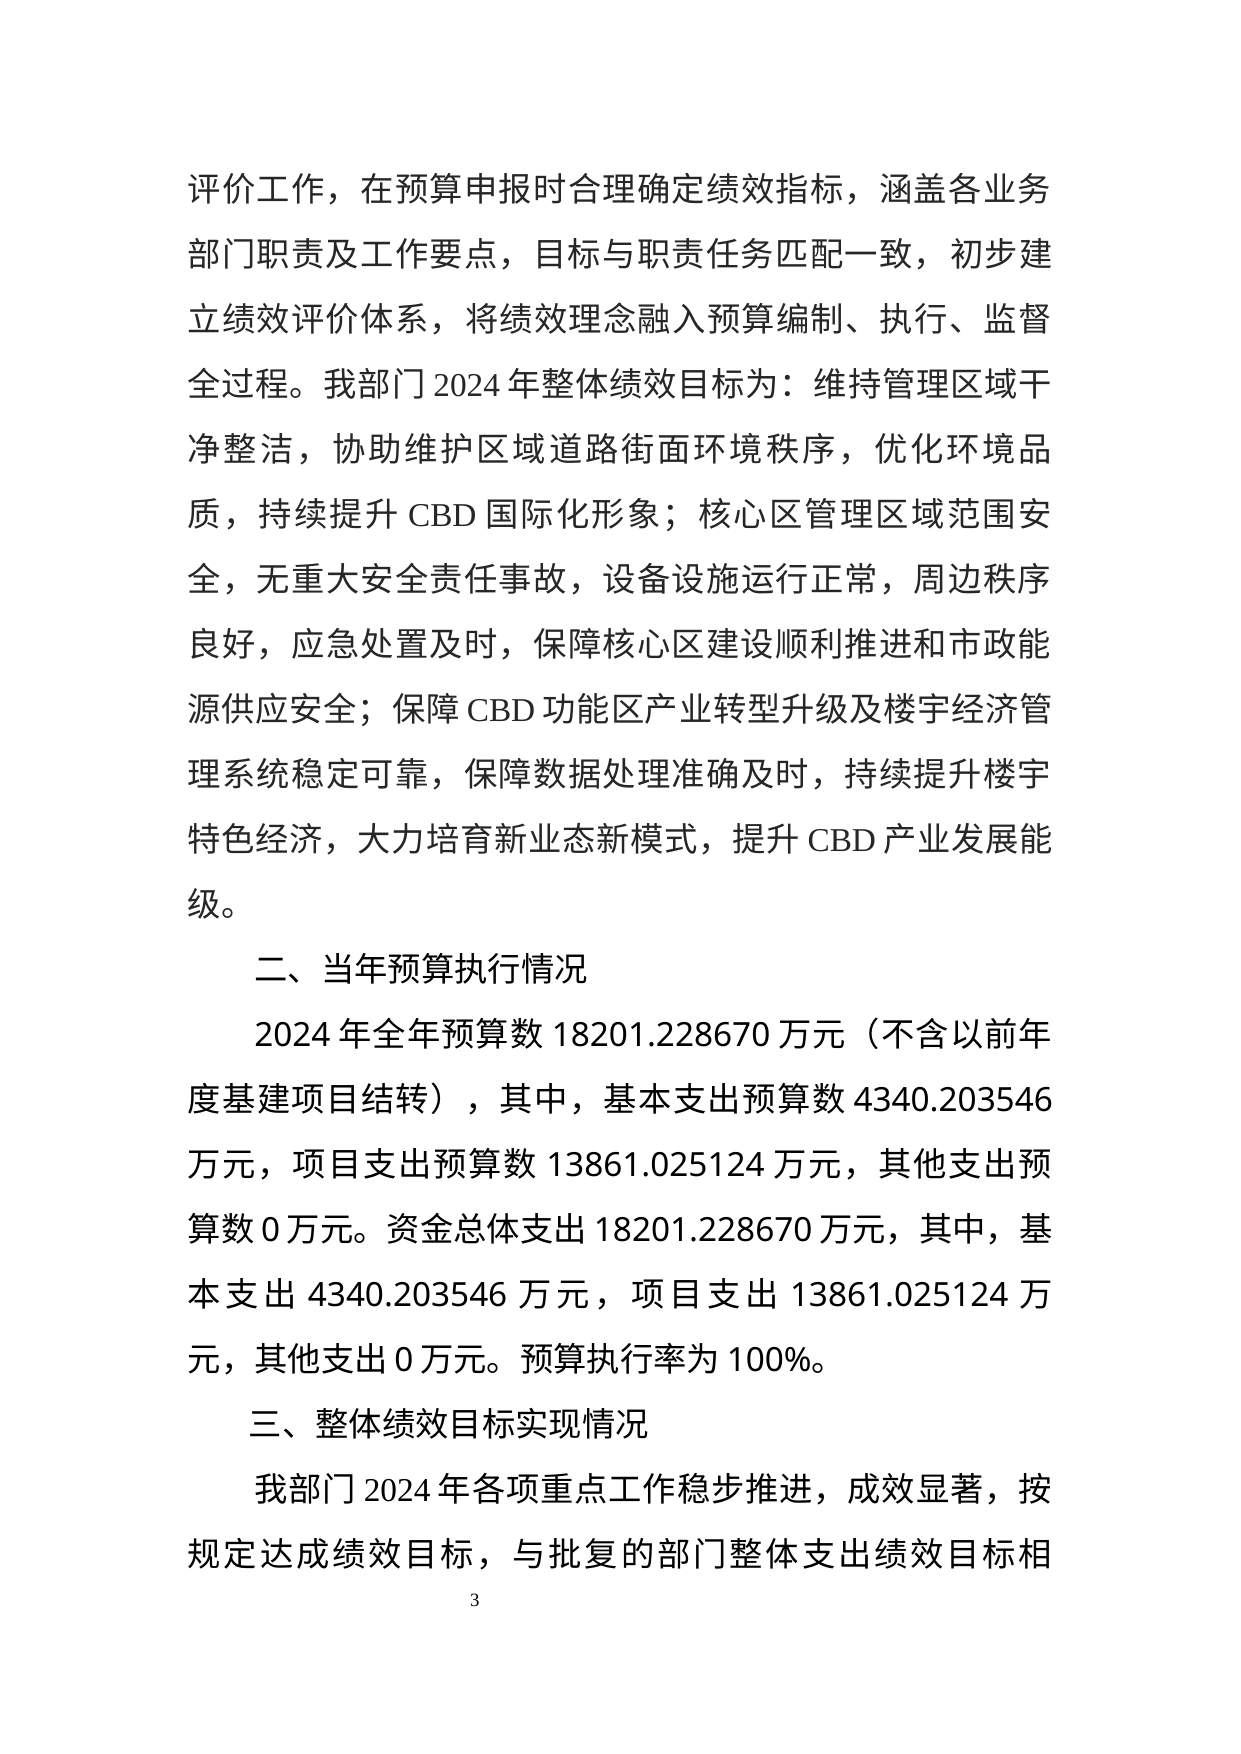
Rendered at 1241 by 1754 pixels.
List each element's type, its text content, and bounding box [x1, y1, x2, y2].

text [187, 155, 1053, 935]
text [187, 1455, 1053, 1585]
text 2024年全年预算数18201.228670万元（不含以前年度基建项目结转），其中，基本支出预算数4340.203546万元，项目支出预算数13861.025124万元，其他支出预算数0万元。资金总体支出18201.228670万元，其中，基本支出4340.203546万元，项目支出13861.025124万元，其他支出0万元。预算执行率为100%。 [187, 1000, 1053, 1390]
text 三、整体绩效目标实现情况 [198, 1390, 1053, 1455]
text 二、当年预算执行情况 [187, 935, 1053, 1000]
